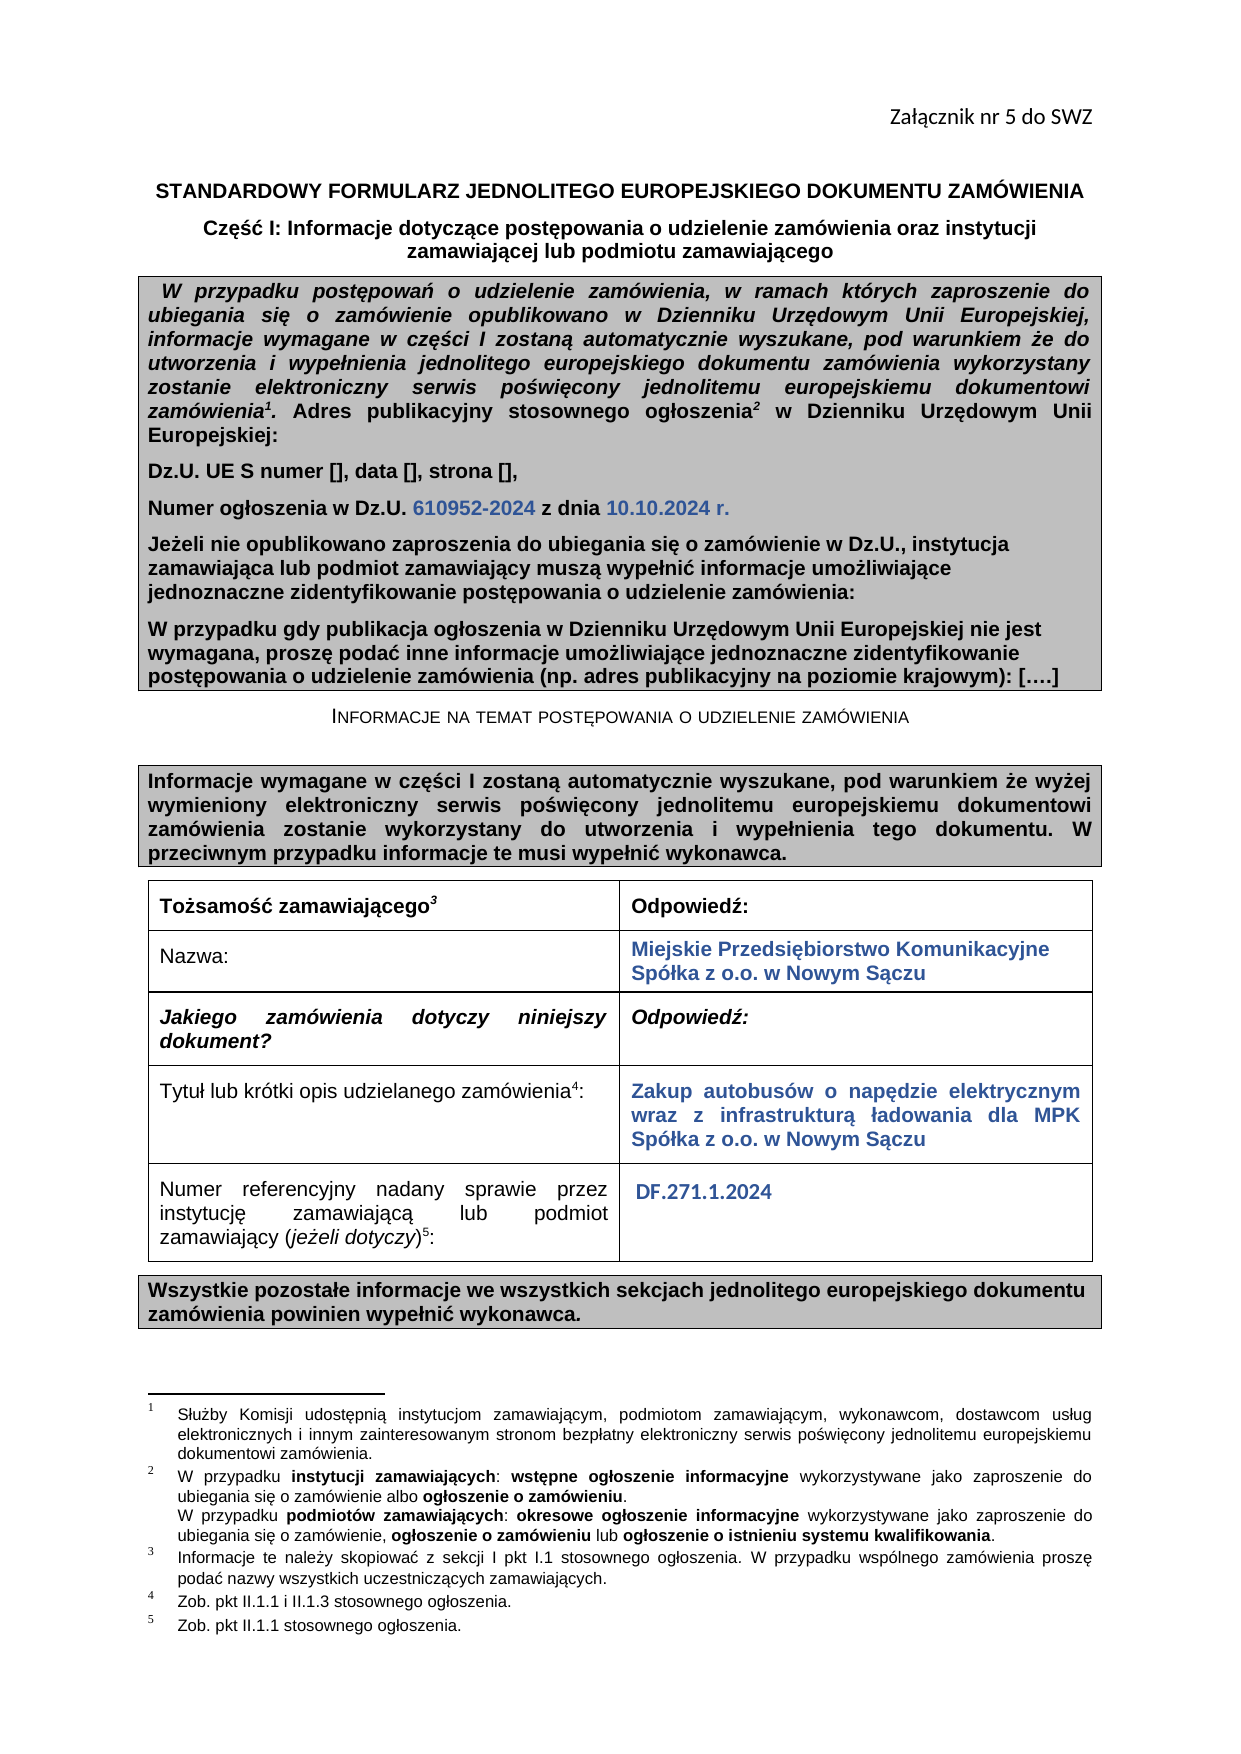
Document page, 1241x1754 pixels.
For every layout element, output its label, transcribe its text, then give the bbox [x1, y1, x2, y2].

text Dz.U. UE S numer [], data [], strona [], [139, 456, 1101, 483]
table_cell Zakup autobusów o napędzie elektrycznym wraz z infrastrukturą ładowania dla MPK Spółka z o.o. w Nowym Sączu [620, 1066, 1092, 1163]
table_cell Odpowiedź: [620, 993, 1092, 1065]
table_cell Nazwa: [149, 931, 619, 991]
title Część I: Informacje dotyczące postępowania o udzielenie zamówienia oraz instytucji zamawiającej lub podmiotu zamawiającego [148, 215, 1093, 263]
table_cell Numer referencyjny nadany sprawie przez instytucję zamawiającą lub podmiot zamawiający (jeżeli dotyczy): [149, 1164, 619, 1261]
text Informacje wymagane w części I zostaną automatycznie wyszukane, pod warunkiem że wyżej wymieniony elektroniczny serwis poświęcony jednolitemu europejskiemu dokumentowi zamówienia zostanie wykorzystany do utworzenia i wypełnienia tego dokumentu. W przeciwnym przypadku informacje te musi wypełnić wykonawca. [139, 766, 1101, 866]
title Informacje na temat postępowania o udzielenie zamówienia [148, 704, 1093, 728]
text Jeżeli nie opublikowano zaproszenia do ubiegania się o zamówienie w Dz.U., instytucja zamawiająca lub podmiot zamawiający muszą wypełnić informacje umożliwiające jednoznaczne zidentyfikowanie postępowania o udzielenie zamówienia: [139, 529, 1101, 604]
text Standardowy formularz jednolitego europejskiego dokumentu zamówienia [148, 179, 1093, 203]
table_cell Jakiego zamówienia dotyczy niniejszy dokument? [149, 993, 619, 1065]
text W przypadku gdy publikacja ogłoszenia w Dzienniku Urzędowym Unii Europejskiej nie jest wymagana, proszę podać inne informacje umożliwiające jednoznaczne zidentyfikowanie postępowania o udzielenie zamówienia (np. adres publikacyjny na poziomie krajowym): [….] [139, 613, 1101, 690]
text W przypadku postępowań o udzielenie zamówienia, w ramach których zaproszenie do ubiegania się o zamówienie opublikowano w Dzienniku Urzędowym Unii Europejskiej, informacje wymagane w części I zostaną automatycznie wyszukane, pod warunkiem że do utworzenia i wypełnienia jednolitego europejskiego dokumentu zamówienia wykorzystany zostanie elektroniczny serwis poświęcony jednolitemu europejskiemu dokumentowi zamówienia. Adres publikacyjny stosownego ogłoszenia w Dzienniku Urzędowym Unii Europejskiej: [139, 277, 1101, 447]
text Wszystkie pozostałe informacje we wszystkich sekcjach jednolitego europejskiego dokumentu zamówienia powinien wypełnić wykonawca. [139, 1276, 1101, 1328]
table_header Odpowiedź: [620, 881, 1092, 930]
table_cell DF.271.1.2024 [620, 1164, 1092, 1261]
table_cell Tytuł lub krótki opis udzielanego zamówienia: [149, 1066, 619, 1163]
text Numer ogłoszenia w Dz.U. 610952-2024 z dnia 10.10.2024 r. [139, 492, 1101, 519]
table_header Tożsamość zamawiającego [149, 881, 619, 930]
table_cell Miejskie Przedsiębiorstwo Komunikacyjne Spółka z o.o. w Nowym Sączu [620, 931, 1092, 991]
